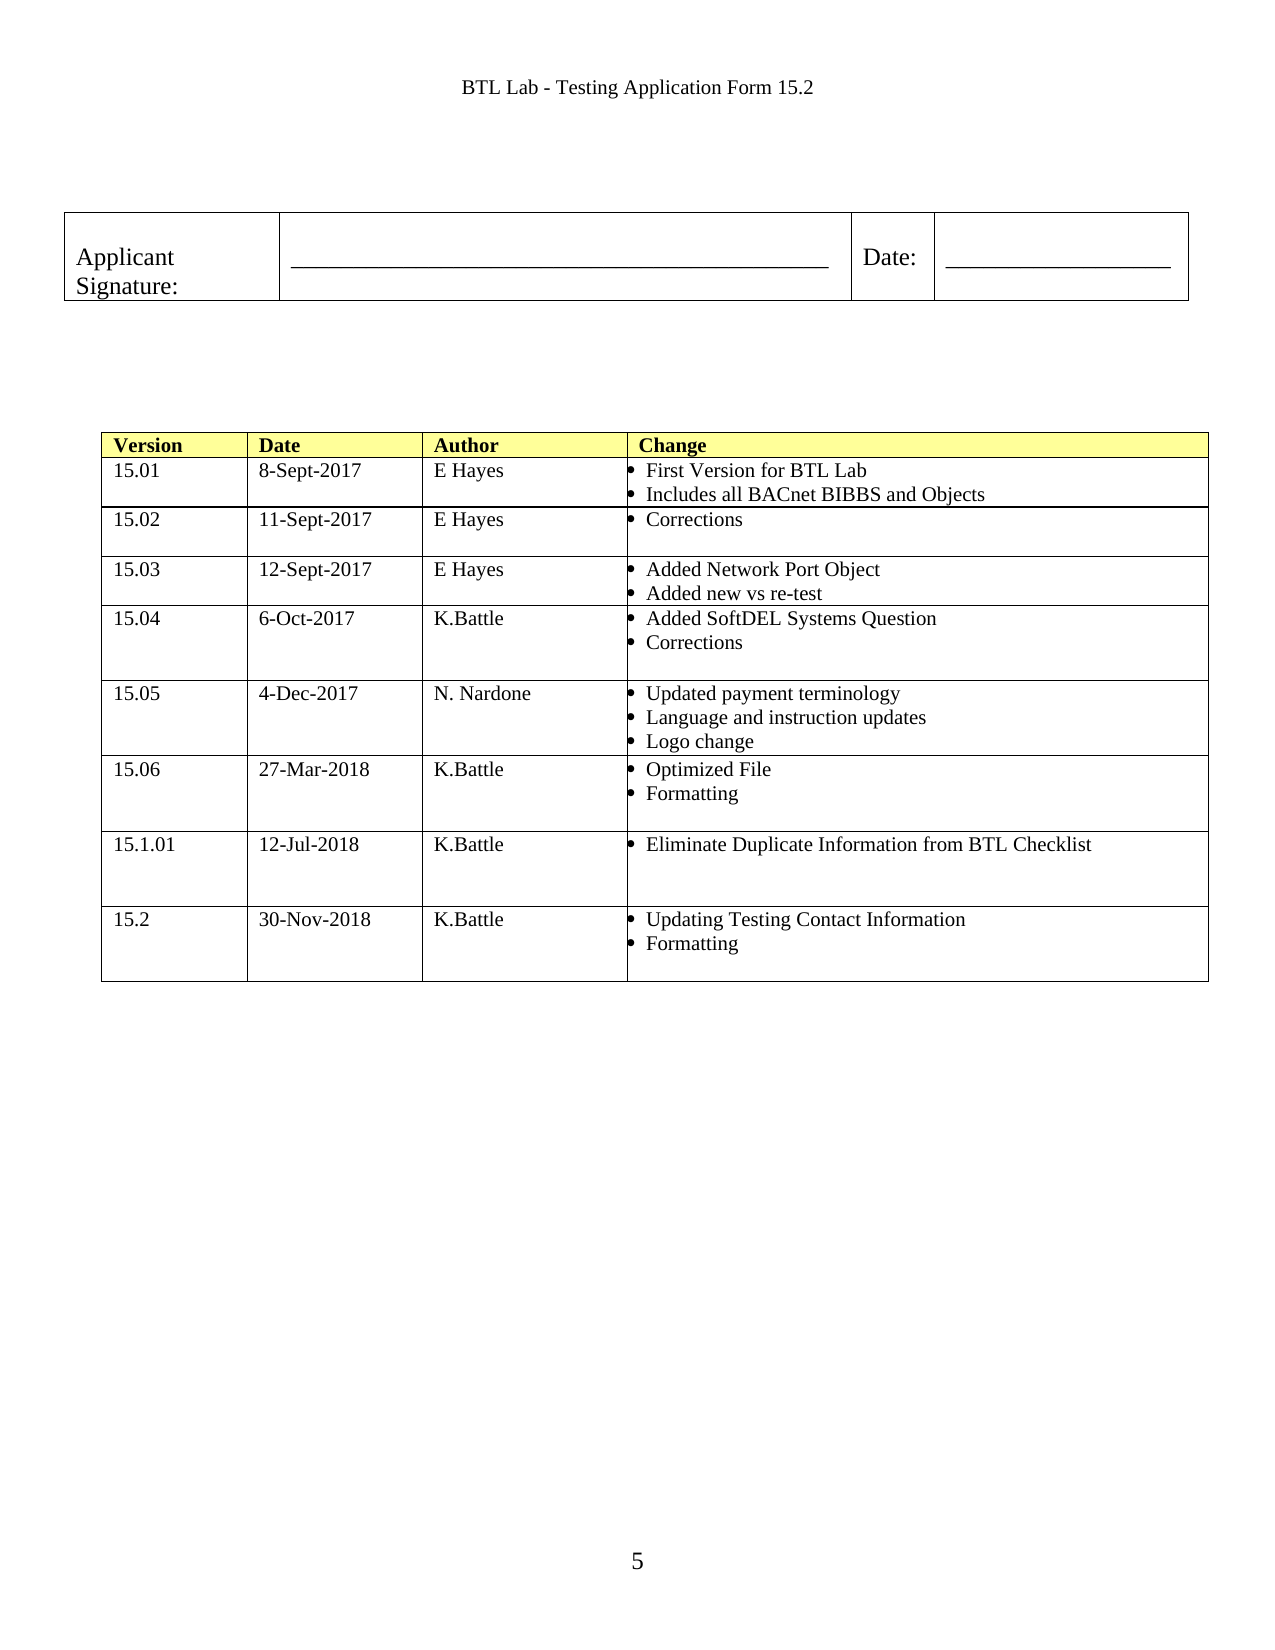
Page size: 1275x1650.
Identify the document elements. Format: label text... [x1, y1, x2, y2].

table_cell Updating Testing Contact Information Formatting [628, 907, 1208, 981]
table_cell 15.1.01 [102, 832, 247, 906]
table_cell 15.04 [102, 606, 247, 680]
table_cell 12-Jul-2018 [248, 832, 422, 906]
table_cell 30-Nov-2018 [248, 907, 422, 981]
table_cell Corrections [628, 508, 1208, 556]
table_cell Added SoftDEL Systems Question Corrections [628, 606, 1208, 680]
table_cell 15.03 [102, 557, 247, 605]
table_header Applicant Signature: [65, 213, 279, 299]
table_cell N. Nardone [423, 681, 627, 755]
table_cell First Version for BTL Lab Includes all BACnet BIBBS and Objects [628, 458, 1208, 506]
table_cell 27-Mar-2018 [248, 756, 422, 831]
table_cell 11-Sept-2017 [248, 508, 422, 556]
table_cell 15.2 [102, 907, 247, 981]
table_cell Optimized File Formatting [628, 756, 1208, 831]
table_cell Added Network Port Object Added new vs re-test [628, 557, 1208, 605]
table_cell 15.06 [102, 756, 247, 831]
table_header __________________ [935, 213, 1188, 299]
table_header Version [102, 433, 247, 457]
table_cell E Hayes [423, 458, 627, 506]
table_cell 4-Dec-2017 [248, 681, 422, 755]
table_cell E Hayes [423, 557, 627, 605]
table_header ___________________________________________ [280, 213, 851, 299]
table_cell K.Battle [423, 606, 627, 680]
table_cell 15.01 [102, 458, 247, 506]
table_cell 8-Sept-2017 [248, 458, 422, 506]
table_cell 6-Oct-2017 [248, 606, 422, 680]
table_cell 15.05 [102, 681, 247, 755]
table_header Date: [852, 213, 934, 299]
table_cell Updated payment terminology Language and instruction updates Logo change [628, 681, 1208, 755]
table_cell K.Battle [423, 907, 627, 981]
table_cell E Hayes [423, 508, 627, 556]
table_header Author [423, 433, 627, 457]
table_cell K.Battle [423, 756, 627, 831]
table_cell K.Battle [423, 832, 627, 906]
table_cell 15.02 [102, 508, 247, 556]
table_header Date [248, 433, 422, 457]
table_header Change [628, 433, 1208, 457]
table_cell 12-Sept-2017 [248, 557, 422, 605]
table_cell Eliminate Duplicate Information from BTL Checklist [628, 832, 1208, 906]
